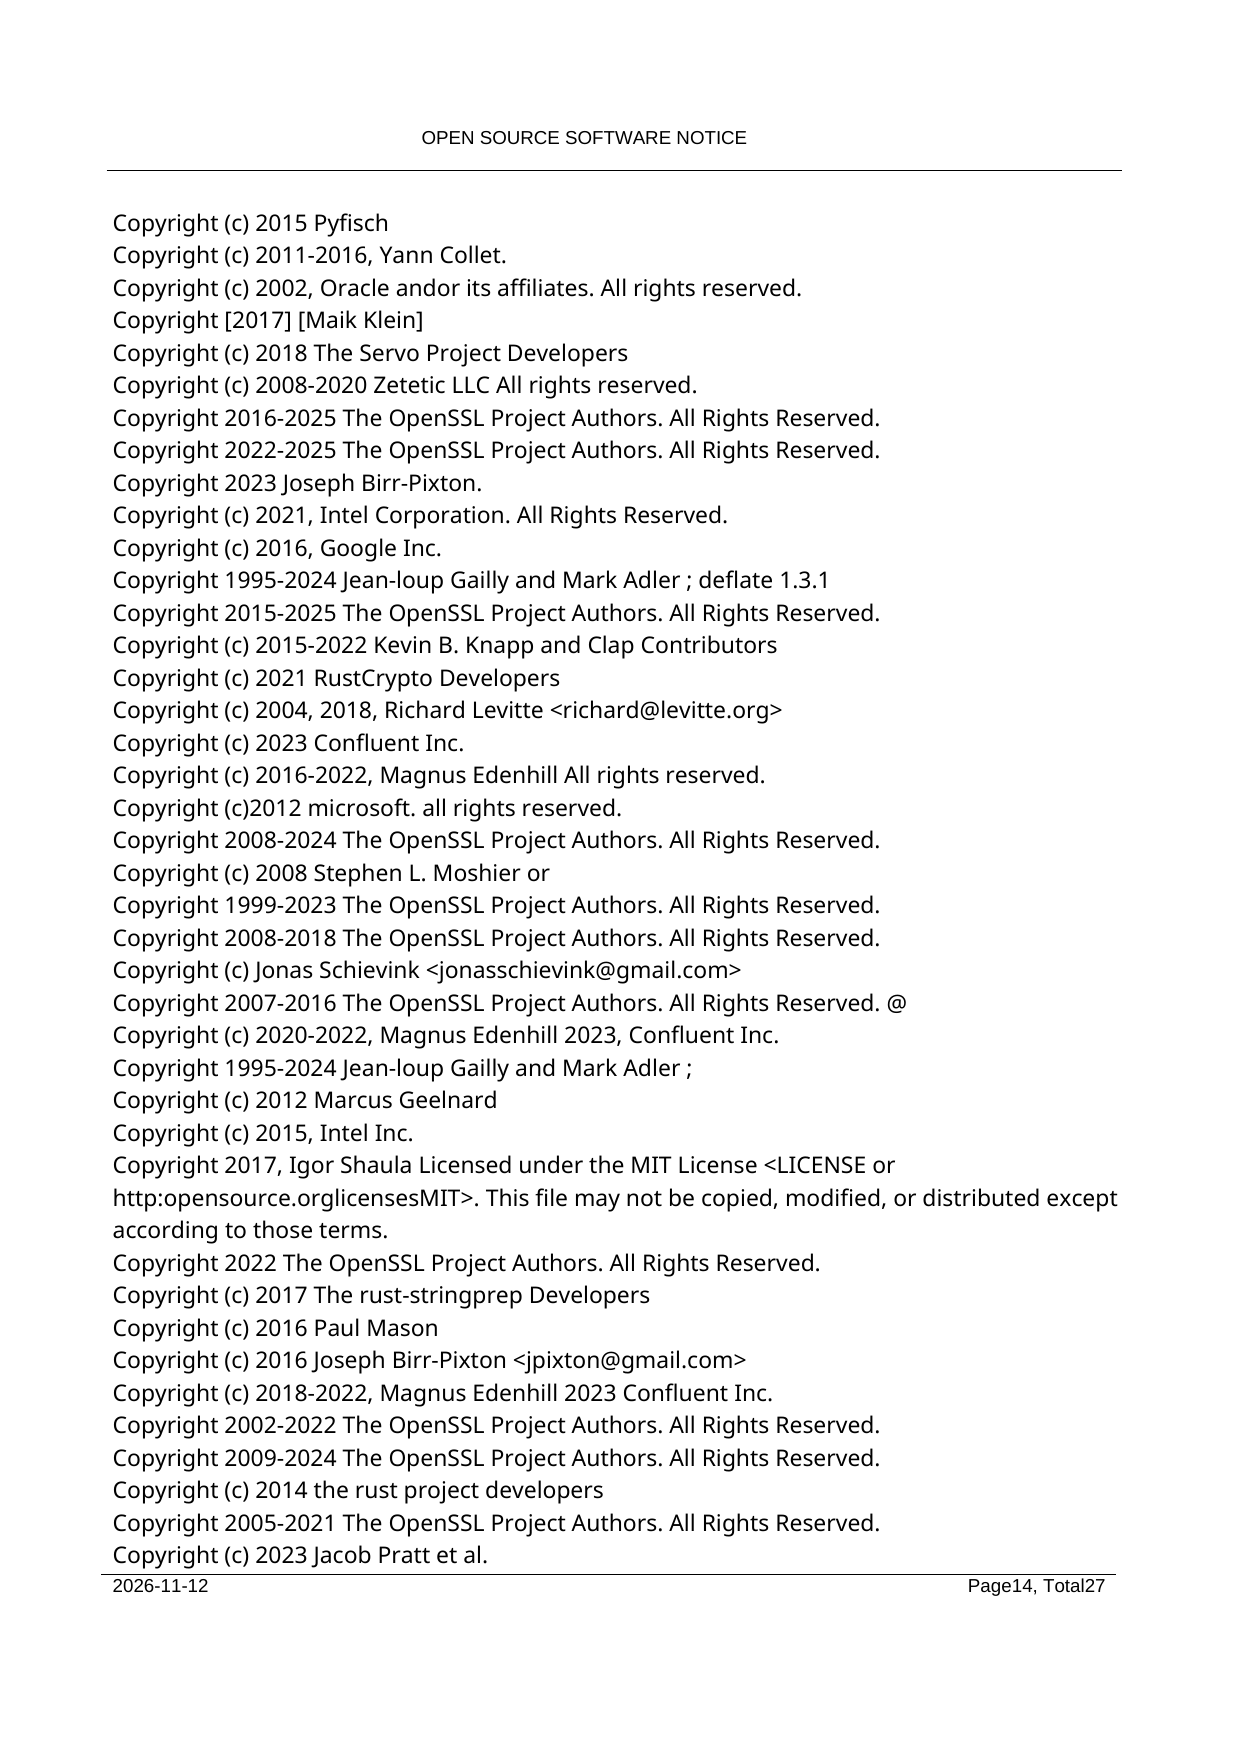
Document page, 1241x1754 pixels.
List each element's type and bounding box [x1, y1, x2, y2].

text [112, 206, 1128, 1571]
